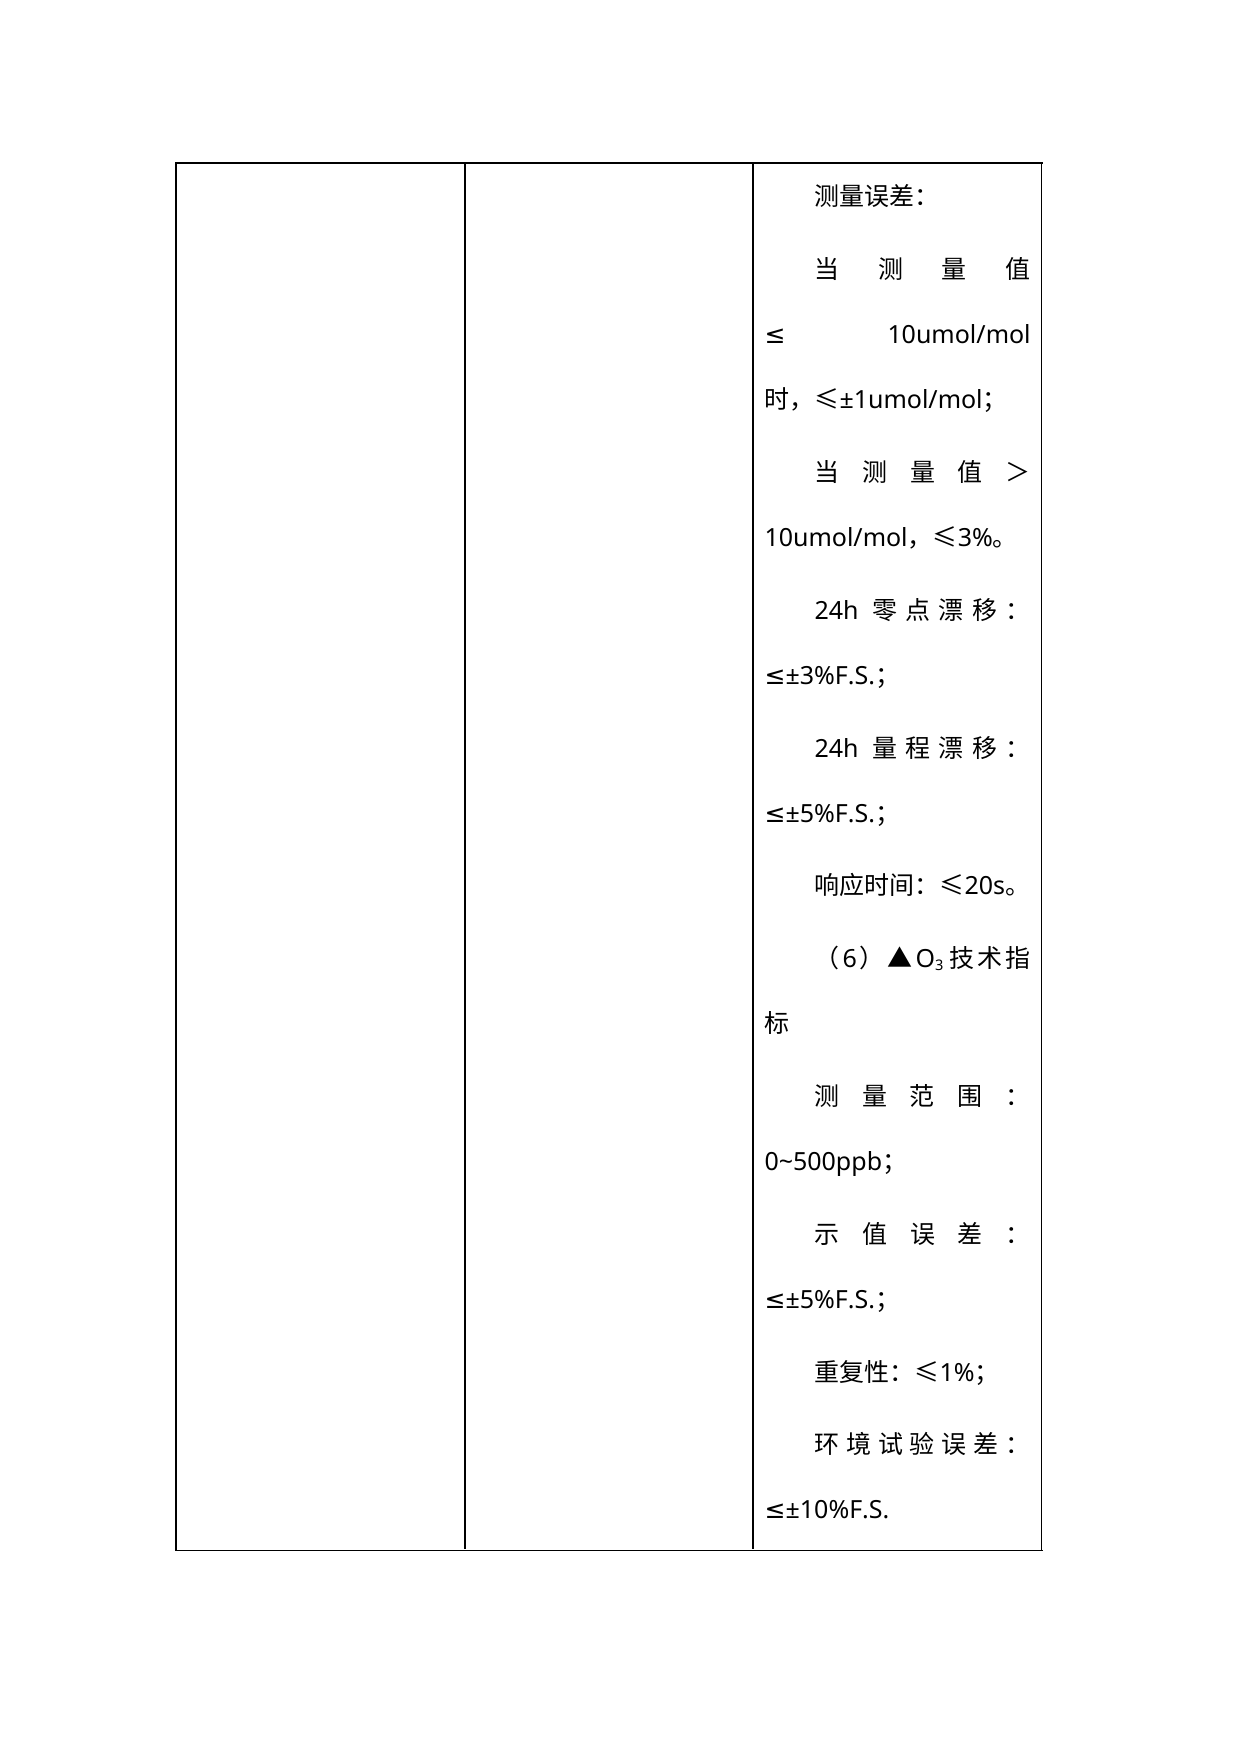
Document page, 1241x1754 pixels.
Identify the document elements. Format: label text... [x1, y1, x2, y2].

table_cell 1 [177, 164, 464, 1549]
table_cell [754, 164, 1041, 1549]
table_cell ▲ [466, 164, 752, 1549]
